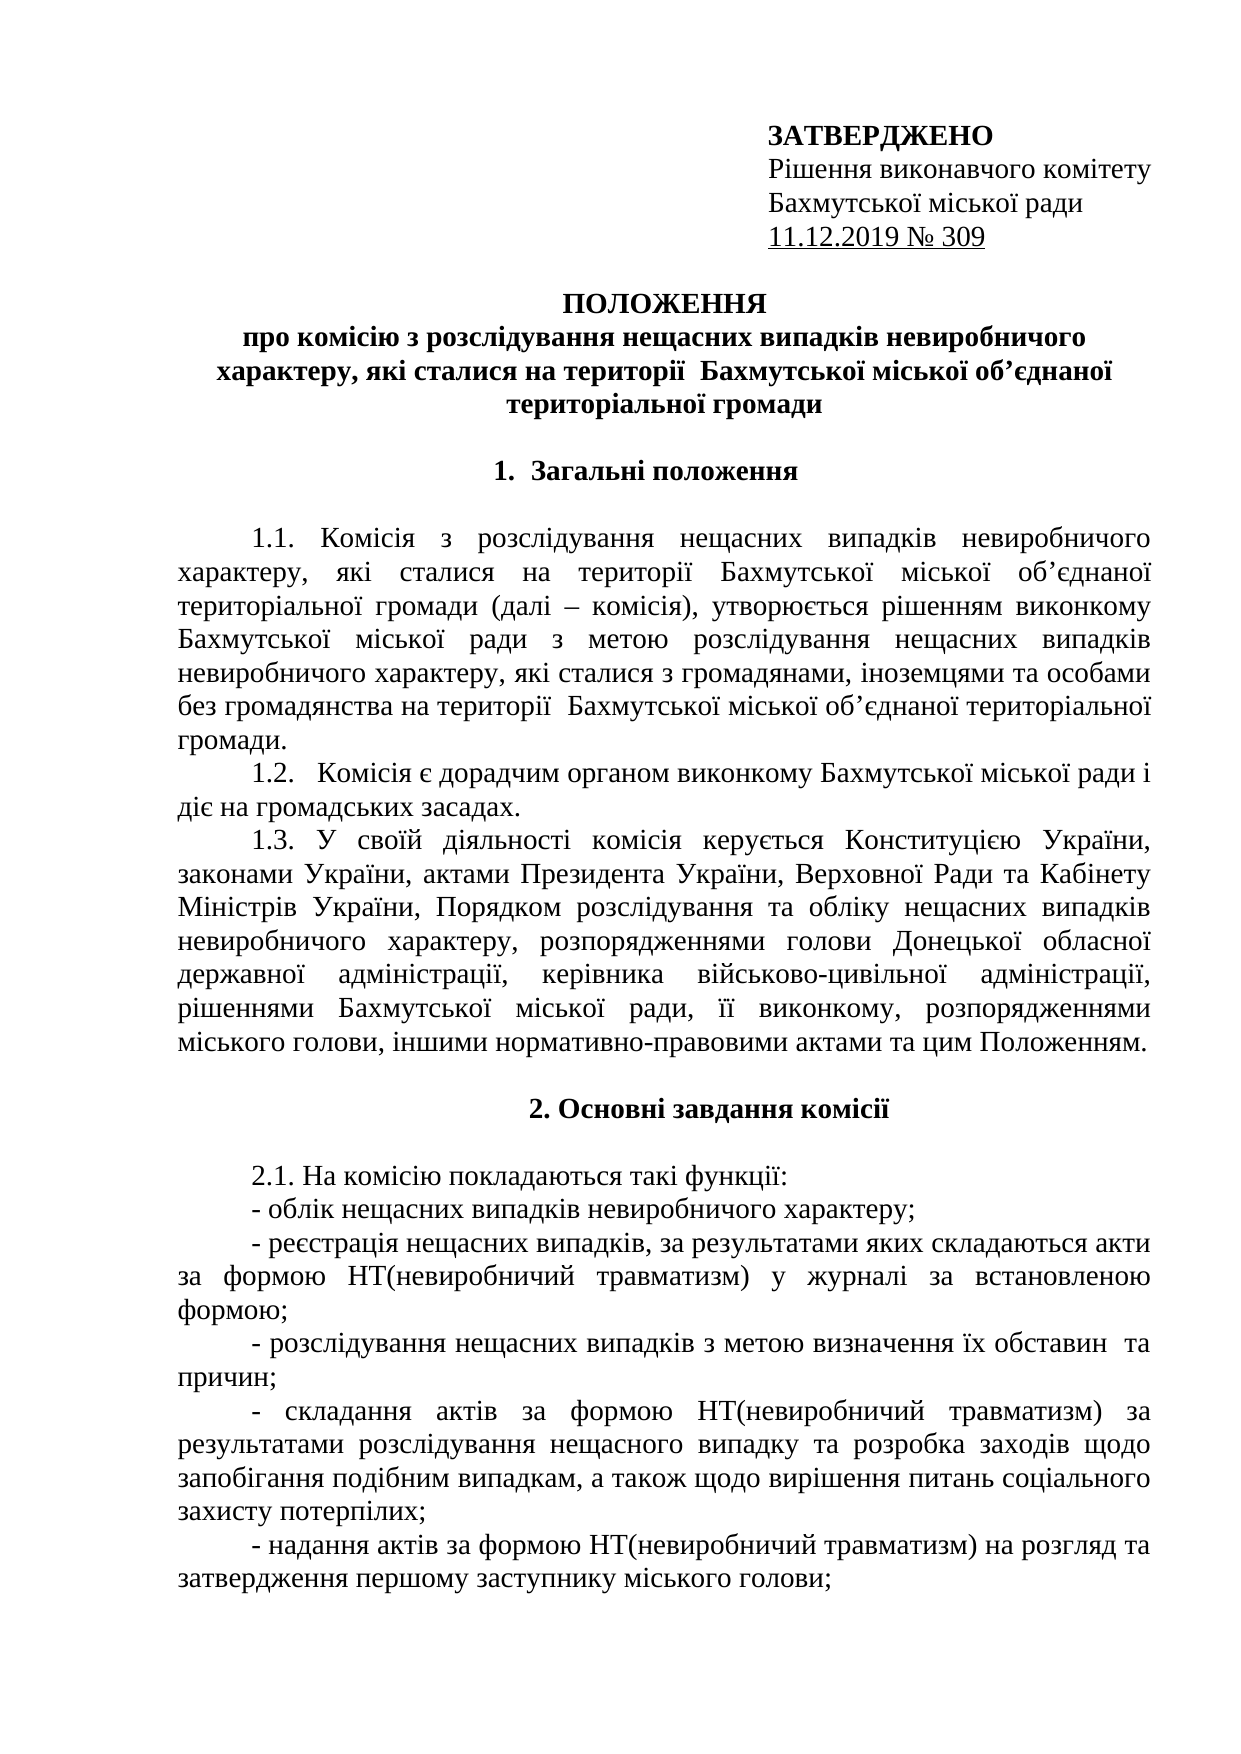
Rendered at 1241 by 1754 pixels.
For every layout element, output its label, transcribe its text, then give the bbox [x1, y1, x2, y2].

text 11.12.2019 № 309 [177, 219, 1152, 252]
text - надання актів за формою НТ(невиробничий травматизм) на розгляд та затвердження першому заступнику міського голови; [177, 1527, 1152, 1594]
text 1.2. Комісія є дорадчим органом виконкому Бахмутської міської ради і діє на громадських засадах. [177, 755, 1152, 822]
text Бахмутської міської ради [177, 185, 1152, 219]
text - складання актів за формою НТ(невиробничий травматизм) за результатами розслідування нещасного випадку та розробка заходів щодо запобігання подібним випадкам, а також щодо вирішення питань соціального захисту потерпілих; [177, 1393, 1152, 1527]
text - реєстрація нещасних випадків, за результатами яких складаються акти за формою НТ(невиробничий травматизм) у журналі за встановленою формою; [177, 1225, 1152, 1326]
text 2.1. На комісію покладаються такі функції: [177, 1158, 1152, 1191]
text 1.3. У своїй діяльності комісія керується Конституцією України, законами України, актами Президента України, Верховної Ради та Кабінету Міністрів України, Порядком розслідування та обліку нещасних випадків невиробничого характеру, розпорядженнями голови Донецької обласної державної адміністрації, керівника військово-цивільної адміністрації, рішеннями Бахмутської міської ради, її виконкому, розпорядженнями міського голови, іншими нормативно-правовими актами та цим Положенням. [177, 822, 1152, 1057]
text 1.1. Комісія з розслідування нещасних випадків невиробничого характеру, які сталися на території Бахмутської міської об’єднаної територіальної громади (далі – комісія), утворюється рішенням виконкому Бахмутської міської ради з метою розслідування нещасних випадків невиробничого характеру, які сталися з громадянами, іноземцями та особами без громадянства на території Бахмутської міської об’єднаної територіальної громади. [177, 521, 1152, 755]
text ЗАТВЕРДЖЕНО [693, 118, 1152, 152]
text ПОЛОЖЕННЯ [177, 286, 1152, 319]
text - розслідування нещасних випадків з метою визначення їх обставин та причин; [177, 1326, 1152, 1393]
text Рішення виконавчого комітету [177, 152, 1152, 185]
text 2. Основні завдання комісії [177, 1091, 1152, 1124]
text - облік нещасних випадків невиробничого характеру; [177, 1191, 1152, 1225]
text про комісію з розслідування нещасних випадків невиробничого характеру, які сталися на території Бахмутської міської об’єднаної територіальної громади [177, 319, 1152, 420]
list Загальні положення [140, 453, 1152, 487]
